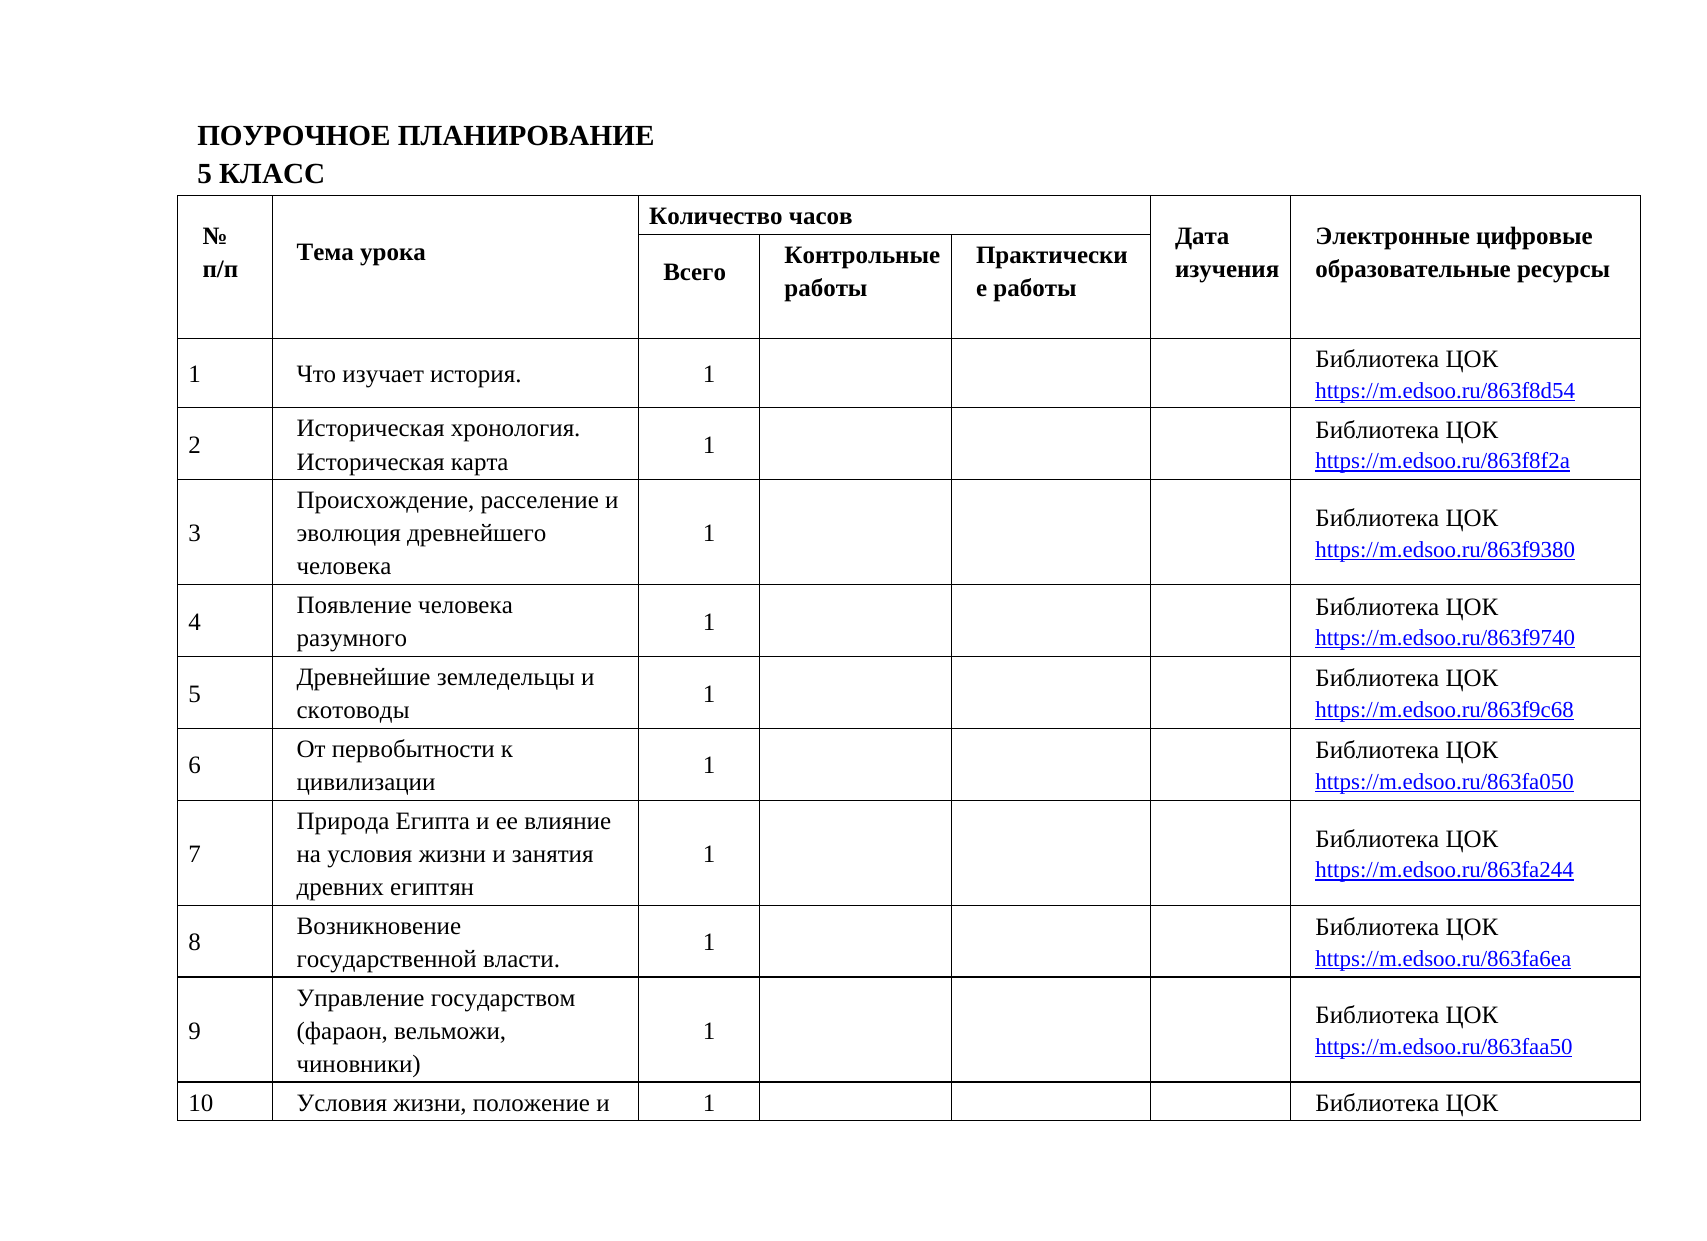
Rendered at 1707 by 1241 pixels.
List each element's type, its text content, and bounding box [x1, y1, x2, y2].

table_cell [760, 657, 951, 728]
table_cell 2 [178, 408, 272, 479]
table_cell 5 [178, 657, 272, 728]
table_cell 1 [639, 339, 759, 407]
table_cell [952, 1083, 1150, 1120]
table_cell [952, 801, 1150, 904]
table_header Тема урока [273, 196, 638, 338]
table_cell 10 [178, 1083, 272, 1120]
table_cell Контрольные работы [760, 235, 951, 338]
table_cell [1291, 1083, 1640, 1120]
table_cell [952, 729, 1150, 800]
table_cell [1151, 1083, 1290, 1120]
table_cell [1151, 480, 1290, 584]
table_cell [1151, 408, 1290, 479]
table_cell Происхождение, расселение и эволюция древнейшего человека [273, 480, 638, 584]
table_cell [952, 408, 1150, 479]
table_cell Древнейшие земледельцы и скотоводы [273, 657, 638, 728]
table_cell 8 [178, 906, 272, 976]
table_cell 1 [639, 585, 759, 656]
table_cell [952, 978, 1150, 1081]
table_header № п/п [178, 196, 272, 338]
table_cell Библиотека ЦОК https://m.edsoo.ru/863f9c68 [1291, 657, 1640, 728]
table_cell 1 [639, 480, 759, 584]
table_cell Библиотека ЦОК https://m.edsoo.ru/863f8d54 [1291, 339, 1640, 407]
table_cell Всего [639, 235, 759, 338]
table_cell От первобытности к цивилизации [273, 729, 638, 800]
table_cell Библиотека ЦОК https://m.edsoo.ru/863f9380 [1291, 480, 1640, 584]
table_cell [1151, 978, 1290, 1081]
table_cell [952, 480, 1150, 584]
table_cell [1151, 339, 1290, 407]
table_cell [760, 801, 951, 904]
table_cell Что изучает история. [273, 339, 638, 407]
table_cell [1151, 729, 1290, 800]
table_cell 1 [639, 408, 759, 479]
table_cell 1 [639, 906, 759, 976]
table_header Количество часов [639, 196, 1150, 234]
table_cell 6 [178, 729, 272, 800]
table_cell [952, 585, 1150, 656]
table_cell Библиотека ЦОК https://m.edsoo.ru/863f9740 [1291, 585, 1640, 656]
table_cell [760, 1083, 951, 1120]
table_cell Природа Египта и ее влияние на условия жизни и занятия древних египтян [273, 801, 638, 904]
table_cell [760, 480, 951, 584]
table_cell 1 [639, 729, 759, 800]
table_cell Библиотека ЦОК https://m.edsoo.ru/863fa6ea [1291, 906, 1640, 976]
table_cell [952, 657, 1150, 728]
table_cell 1 [639, 801, 759, 904]
table_header Дата изучения [1151, 196, 1290, 338]
table_cell 4 [178, 585, 272, 656]
table_cell Библиотека ЦОК https://m.edsoo.ru/863fa050 [1291, 729, 1640, 800]
table_cell Библиотека ЦОК https://m.edsoo.ru/863fa244 [1291, 801, 1640, 904]
table_cell [952, 339, 1150, 407]
table_cell [760, 585, 951, 656]
table_cell [760, 978, 951, 1081]
table_cell Возникновение государственной власти. [273, 906, 638, 976]
text ПОУРОЧНОЕ ПЛАНИРОВАНИЕ [190, 118, 1618, 152]
table_cell 1 [639, 1083, 759, 1120]
table_cell Историческая хронология. Историческая карта [273, 408, 638, 479]
table_cell [1151, 801, 1290, 904]
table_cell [273, 1083, 638, 1120]
table_cell Библиотека ЦОК https://m.edsoo.ru/863f8f2a [1291, 408, 1640, 479]
table_cell [760, 729, 951, 800]
table_cell 3 [178, 480, 272, 584]
table_cell Управление государством (фараон, вельможи, чиновники) [273, 978, 638, 1081]
table_cell 1 [178, 339, 272, 407]
table_cell [1151, 657, 1290, 728]
table_cell Практические работы [952, 235, 1150, 338]
table_cell 1 [639, 657, 759, 728]
text 5 КЛАСС [190, 157, 1618, 190]
table_cell Появление человека разумного [273, 585, 638, 656]
table_cell [760, 339, 951, 407]
table_cell [1151, 906, 1290, 976]
table_cell 1 [639, 978, 759, 1081]
table_cell [1151, 585, 1290, 656]
table_cell Библиотека ЦОК https://m.edsoo.ru/863faa50 [1291, 978, 1640, 1081]
table_cell 7 [178, 801, 272, 904]
table_cell [760, 408, 951, 479]
table_cell [760, 906, 951, 976]
table_header Электронные цифровые образовательные ресурсы [1291, 196, 1640, 338]
table_cell 9 [178, 978, 272, 1081]
table_cell [952, 906, 1150, 976]
